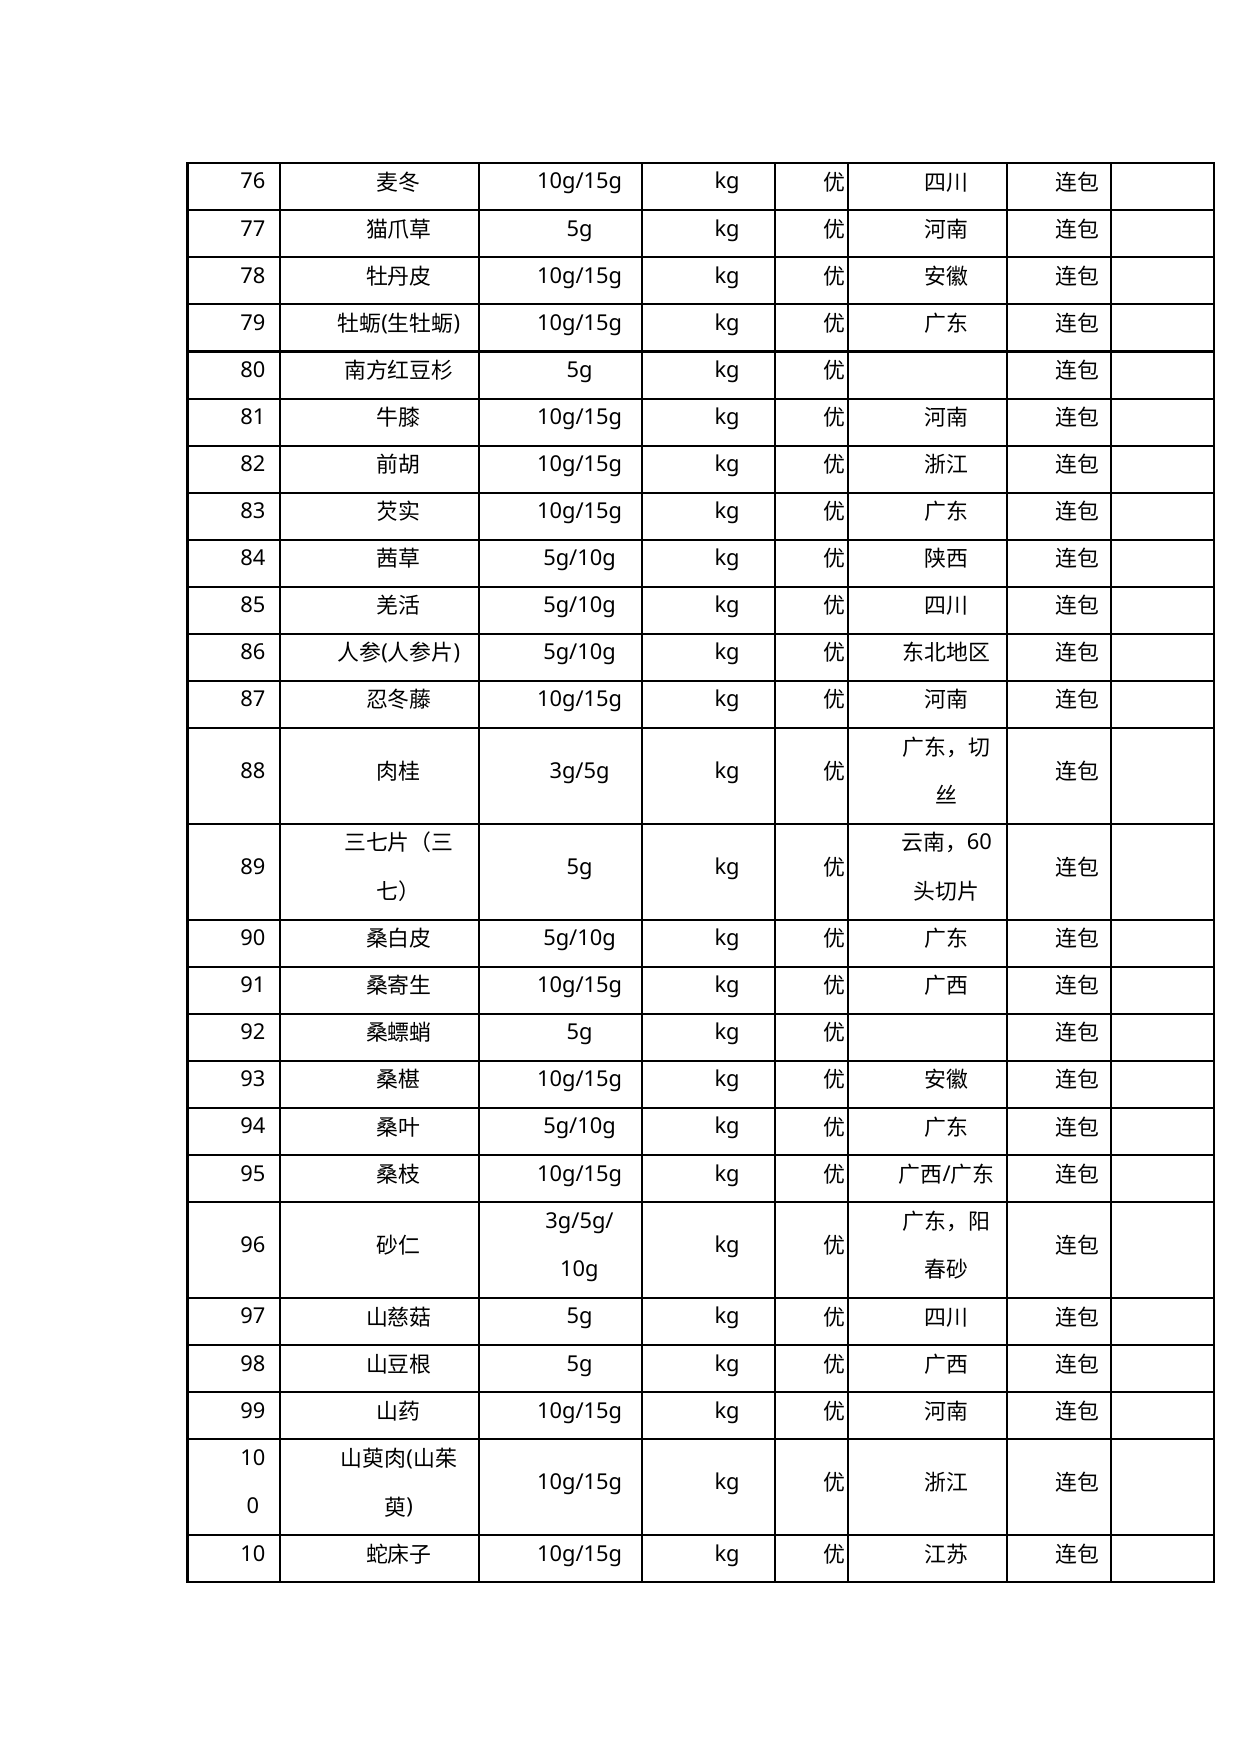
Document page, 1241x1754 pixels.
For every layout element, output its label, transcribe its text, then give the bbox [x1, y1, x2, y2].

table_cell 桑寄生 [281, 968, 478, 1013]
table_cell 河南 [849, 211, 1006, 256]
table_cell 优 [776, 211, 847, 256]
table_cell 86 [189, 635, 279, 680]
table_cell [1112, 353, 1213, 397]
table_cell 猫爪草 [281, 211, 478, 256]
table_cell kg [643, 1109, 774, 1154]
table_cell 5g [480, 211, 641, 256]
table_cell 山萸肉(山茱萸) [281, 1440, 478, 1534]
table_cell 河南 [849, 400, 1006, 444]
table_cell 连包 [1008, 1346, 1110, 1391]
table_cell [1112, 825, 1213, 919]
table_cell kg [643, 447, 774, 492]
table_cell 云南，60头切片 [849, 825, 1006, 919]
table_cell 10g/15g [480, 1062, 641, 1107]
table_cell 前胡 [281, 447, 478, 492]
table_cell [1112, 258, 1213, 303]
table_cell kg [643, 1015, 774, 1060]
table_cell kg [643, 1393, 774, 1438]
table_cell 5g/10g [480, 1109, 641, 1154]
table_cell 优 [776, 1346, 847, 1391]
table_cell [1112, 1440, 1213, 1534]
table_cell 桑白皮 [281, 921, 478, 966]
table_cell 10g/15g [480, 494, 641, 539]
table_cell kg [643, 305, 774, 350]
table_cell 优 [776, 1109, 847, 1154]
table_cell 87 [189, 682, 279, 727]
table_cell 连包 [1008, 353, 1110, 397]
table_cell [1112, 211, 1213, 256]
table_cell [1112, 1536, 1213, 1581]
table_cell kg [643, 211, 774, 256]
table_cell 优 [776, 729, 847, 823]
table_cell 桑枝 [281, 1156, 478, 1201]
table_cell 连包 [1008, 588, 1110, 633]
table_cell 四川 [849, 164, 1006, 209]
table_cell 优 [776, 1062, 847, 1107]
table_cell 5g/10g [480, 541, 641, 586]
table_cell 安徽 [849, 258, 1006, 303]
table_cell 优 [776, 1203, 847, 1297]
table_cell kg [643, 968, 774, 1013]
table_cell 优 [776, 447, 847, 492]
table_cell 5g [480, 825, 641, 919]
table_cell [1112, 729, 1213, 823]
table_cell 77 [189, 211, 279, 256]
table_cell 连包 [1008, 1156, 1110, 1201]
table_cell [1112, 588, 1213, 633]
table_cell 5g [480, 1299, 641, 1344]
table_cell 连包 [1008, 1109, 1110, 1154]
table_cell [1112, 400, 1213, 444]
table_cell 88 [189, 729, 279, 823]
table_cell 78 [189, 258, 279, 303]
table_cell 3g/5g/10g [480, 1203, 641, 1297]
table_cell 3g/5g [480, 729, 641, 823]
table_cell 10g/15g [480, 682, 641, 727]
table_cell 10g/15g [480, 164, 641, 209]
table_cell 广西 [849, 968, 1006, 1013]
table_cell [1112, 494, 1213, 539]
table_cell 人参(人参片) [281, 635, 478, 680]
table_cell 牡蛎(生牡蛎) [281, 305, 478, 350]
table_cell [1112, 1346, 1213, 1391]
table_cell 忍冬藤 [281, 682, 478, 727]
table_cell 10g/15g [480, 968, 641, 1013]
table_cell 连包 [1008, 729, 1110, 823]
table_cell 连包 [1008, 494, 1110, 539]
table_cell 河南 [849, 1393, 1006, 1438]
table_cell 河南 [849, 682, 1006, 727]
table_cell kg [643, 588, 774, 633]
table_cell 5g [480, 1346, 641, 1391]
table_cell 连包 [1008, 825, 1110, 919]
table_cell 10g/15g [480, 258, 641, 303]
table_cell 浙江 [849, 447, 1006, 492]
table_cell 优 [776, 400, 847, 444]
table_cell 97 [189, 1299, 279, 1344]
table_cell 92 [189, 1015, 279, 1060]
table_cell 连包 [1008, 400, 1110, 444]
table_cell 93 [189, 1062, 279, 1107]
table_cell [1112, 164, 1213, 209]
table_cell 牡丹皮 [281, 258, 478, 303]
table_cell 连包 [1008, 1062, 1110, 1107]
table_cell 广东 [849, 305, 1006, 350]
table_cell kg [643, 1203, 774, 1297]
table_cell kg [643, 1440, 774, 1534]
table_cell 羌活 [281, 588, 478, 633]
table_cell 优 [776, 921, 847, 966]
table_cell 广东 [849, 1109, 1006, 1154]
table_cell [1112, 1062, 1213, 1107]
table_cell 5g/10g [480, 588, 641, 633]
table_cell kg [643, 541, 774, 586]
table_cell kg [643, 258, 774, 303]
table_cell 优 [776, 1536, 847, 1581]
table_cell [1112, 541, 1213, 586]
table_cell 牛膝 [281, 400, 478, 444]
table_cell 5g [480, 1015, 641, 1060]
table_cell 四川 [849, 1299, 1006, 1344]
table_cell [1112, 1109, 1213, 1154]
table_cell 5g [480, 353, 641, 397]
table_cell kg [643, 921, 774, 966]
table_cell 101 [189, 1536, 279, 1581]
table_cell 连包 [1008, 1299, 1110, 1344]
table_cell kg [643, 635, 774, 680]
table_cell kg [643, 729, 774, 823]
table_cell 90 [189, 921, 279, 966]
table_cell 芡实 [281, 494, 478, 539]
table_cell 5g/10g [480, 635, 641, 680]
table_cell 10g/15g [480, 1393, 641, 1438]
table_cell kg [643, 400, 774, 444]
table_cell 优 [776, 588, 847, 633]
table_cell 95 [189, 1156, 279, 1201]
table_cell 优 [776, 968, 847, 1013]
table_cell [1112, 1015, 1213, 1060]
table_cell 肉桂 [281, 729, 478, 823]
table_cell 江苏 [849, 1536, 1006, 1581]
table_cell 99 [189, 1393, 279, 1438]
table_cell [849, 1015, 1006, 1060]
table_cell 96 [189, 1203, 279, 1297]
table_cell 连包 [1008, 1393, 1110, 1438]
table_cell 连包 [1008, 1203, 1110, 1297]
table_cell 广东 [849, 494, 1006, 539]
table_cell 连包 [1008, 682, 1110, 727]
table_cell 安徽 [849, 1062, 1006, 1107]
table_cell 10g/15g [480, 447, 641, 492]
table_cell 优 [776, 825, 847, 919]
table_cell 85 [189, 588, 279, 633]
table_cell 优 [776, 353, 847, 397]
table_cell 山豆根 [281, 1346, 478, 1391]
table_cell 广东，切丝 [849, 729, 1006, 823]
table_cell kg [643, 1299, 774, 1344]
table_cell 优 [776, 1440, 847, 1534]
table_cell kg [643, 353, 774, 397]
table_cell [1112, 682, 1213, 727]
table_cell 89 [189, 825, 279, 919]
table_cell [1112, 447, 1213, 492]
table_cell 83 [189, 494, 279, 539]
table_cell kg [643, 682, 774, 727]
table_cell 连包 [1008, 921, 1110, 966]
table_cell 桑叶 [281, 1109, 478, 1154]
table_cell 茜草 [281, 541, 478, 586]
table_cell 浙江 [849, 1440, 1006, 1534]
table_cell kg [643, 825, 774, 919]
table_cell 连包 [1008, 968, 1110, 1013]
table_cell 10g/15g [480, 1156, 641, 1201]
table_cell 优 [776, 1156, 847, 1201]
table_cell [1112, 1299, 1213, 1344]
table_cell [1112, 1393, 1213, 1438]
table_cell 广西 [849, 1346, 1006, 1391]
table_cell 优 [776, 541, 847, 586]
table_cell 连包 [1008, 258, 1110, 303]
table_cell 优 [776, 1299, 847, 1344]
table_cell 广西/广东 [849, 1156, 1006, 1201]
table_cell 南方红豆杉 [281, 353, 478, 397]
table_cell 山药 [281, 1393, 478, 1438]
table_cell 连包 [1008, 211, 1110, 256]
table_cell 桑椹 [281, 1062, 478, 1107]
table_cell 优 [776, 1393, 847, 1438]
table_cell 东北地区 [849, 635, 1006, 680]
table_cell 79 [189, 305, 279, 350]
table_cell kg [643, 1536, 774, 1581]
table_cell kg [643, 1346, 774, 1391]
table_cell [1112, 968, 1213, 1013]
table_cell 10g/15g [480, 1440, 641, 1534]
table_cell 连包 [1008, 1015, 1110, 1060]
table_cell 蛇床子 [281, 1536, 478, 1581]
table_cell 84 [189, 541, 279, 586]
table_cell 82 [189, 447, 279, 492]
table_cell [1112, 1156, 1213, 1201]
table_cell [1112, 921, 1213, 966]
table_cell 优 [776, 494, 847, 539]
table_cell 优 [776, 682, 847, 727]
table_cell 优 [776, 258, 847, 303]
table_cell 连包 [1008, 541, 1110, 586]
table_cell 91 [189, 968, 279, 1013]
table_cell 98 [189, 1346, 279, 1391]
table_cell 连包 [1008, 1536, 1110, 1581]
table_cell 山慈菇 [281, 1299, 478, 1344]
table_cell 连包 [1008, 1440, 1110, 1534]
table_cell 5g/10g [480, 921, 641, 966]
table_cell 10g/15g [480, 1536, 641, 1581]
table_cell 广东，阳春砂 [849, 1203, 1006, 1297]
table_cell 连包 [1008, 305, 1110, 350]
table_cell kg [643, 164, 774, 209]
table_cell 四川 [849, 588, 1006, 633]
table_cell 三七片（三七） [281, 825, 478, 919]
table_cell 10g/15g [480, 400, 641, 444]
table_cell [1112, 635, 1213, 680]
table_cell 优 [776, 164, 847, 209]
table_cell 广东 [849, 921, 1006, 966]
table_cell 陕西 [849, 541, 1006, 586]
table_cell 麦冬 [281, 164, 478, 209]
table_cell [849, 353, 1006, 397]
table_cell kg [643, 494, 774, 539]
table_cell [1112, 1203, 1213, 1297]
table_cell 砂仁 [281, 1203, 478, 1297]
table_cell 优 [776, 635, 847, 680]
table_cell 100 [189, 1440, 279, 1534]
table_cell 10g/15g [480, 305, 641, 350]
table_cell 优 [776, 305, 847, 350]
table_cell 94 [189, 1109, 279, 1154]
table_cell 连包 [1008, 164, 1110, 209]
table_cell 81 [189, 400, 279, 444]
table_cell 优 [776, 1015, 847, 1060]
table_cell [1112, 305, 1213, 350]
table_cell 连包 [1008, 635, 1110, 680]
table_cell 连包 [1008, 447, 1110, 492]
table_cell kg [643, 1156, 774, 1201]
table_cell kg [643, 1062, 774, 1107]
table_cell 桑螵蛸 [281, 1015, 478, 1060]
table_cell 76 [189, 164, 279, 209]
table_cell 80 [189, 353, 279, 397]
